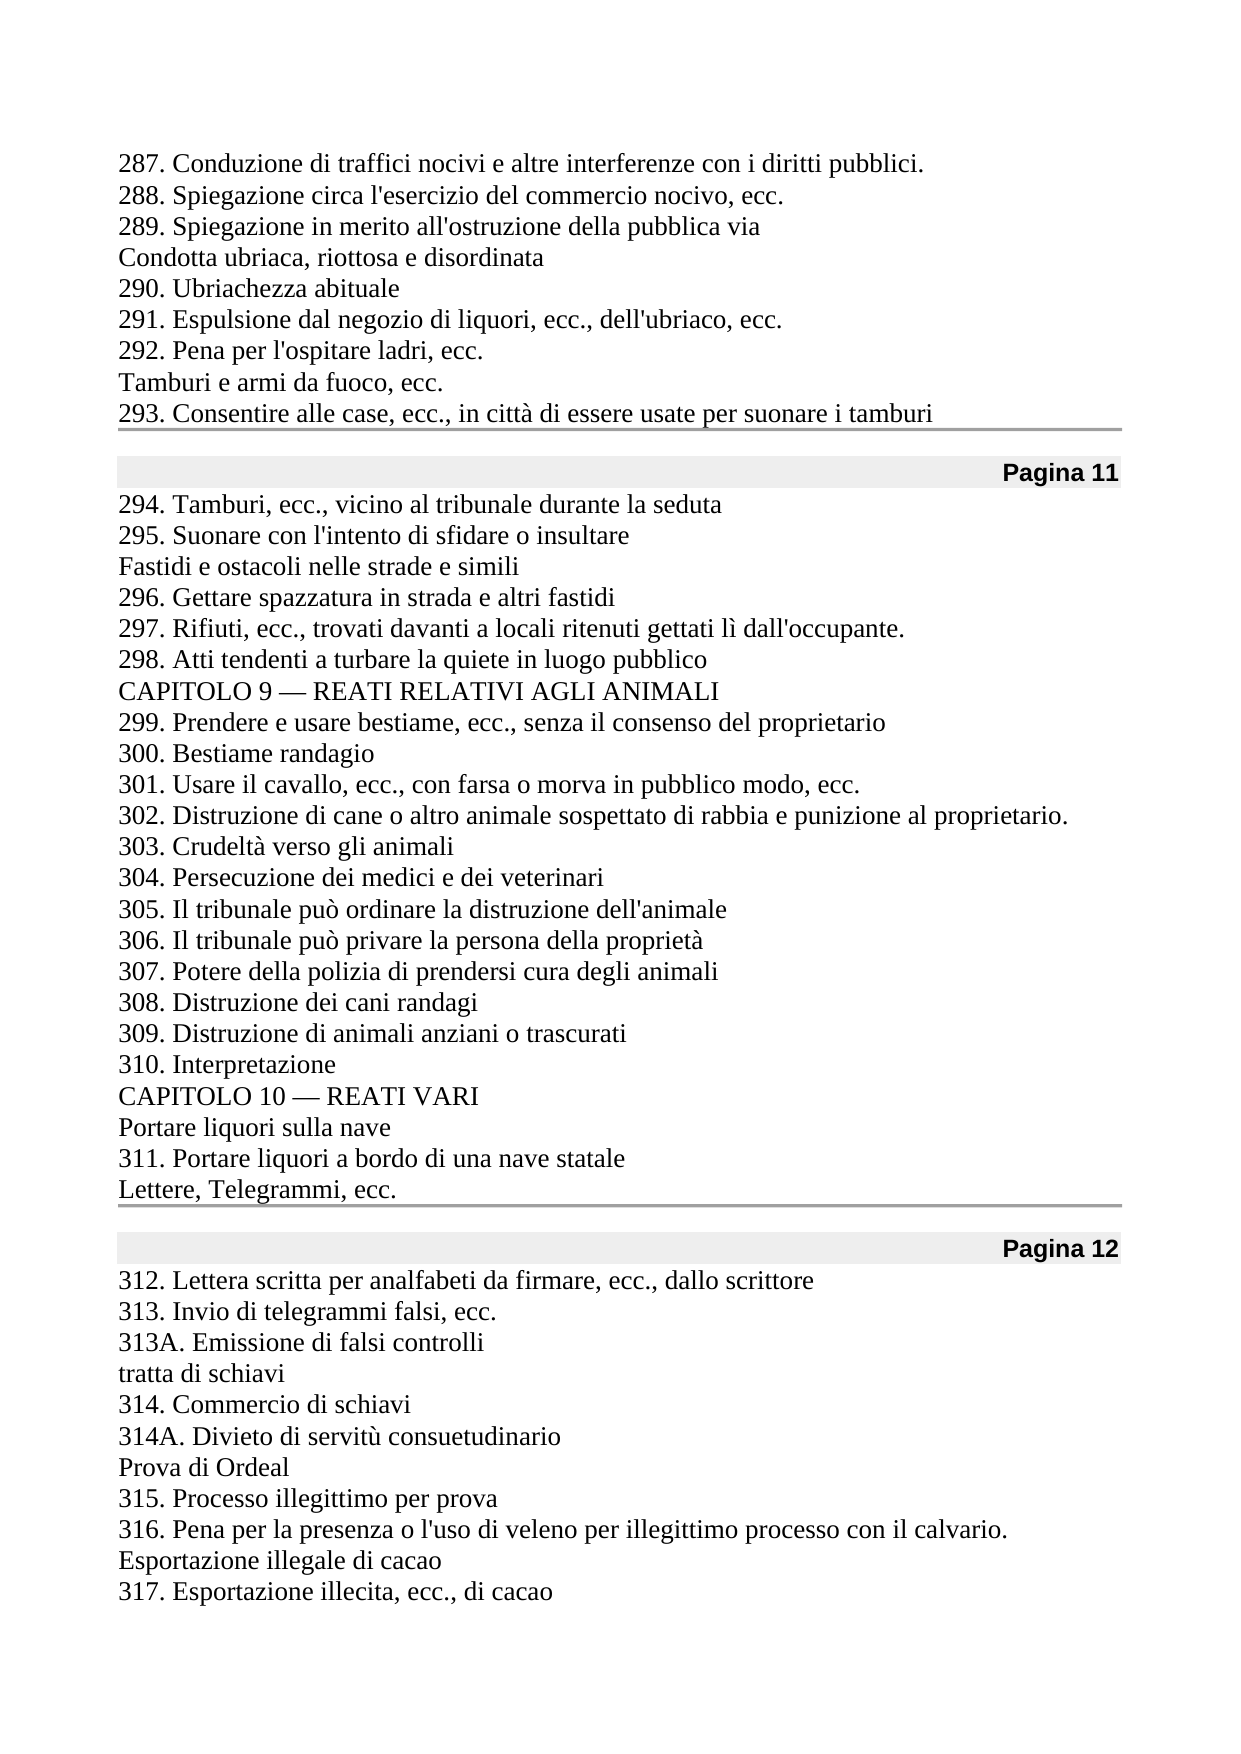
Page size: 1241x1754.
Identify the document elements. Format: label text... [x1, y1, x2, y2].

text 290. Ubriachezza abituale [118, 272, 1122, 303]
text 313A. Emissione di falsi controlli [118, 1326, 1122, 1357]
text 294. Tamburi, ecc., vicino al tribunale durante la seduta [118, 488, 1122, 519]
text 289. Spiegazione in merito all'ostruzione della pubblica via [118, 210, 1122, 241]
text 288. Spiegazione circa l'esercizio del commercio nocivo, ecc. [118, 179, 1122, 210]
text 306. Il tribunale può privare la persona della proprietà [118, 924, 1122, 955]
text 309. Distruzione di animali anziani o trascurati [118, 1017, 1122, 1048]
text 304. Persecuzione dei medici e dei veterinari [118, 862, 1122, 893]
text Lettere, Telegrammi, ecc. [118, 1173, 1122, 1204]
text 311. Portare liquori a bordo di una nave statale [118, 1142, 1122, 1173]
text 314. Commercio di schiavi [118, 1389, 1122, 1420]
text 291. Espulsione dal negozio di liquori, ecc., dell'ubriaco, ecc. [118, 303, 1122, 334]
text 299. Prendere e usare bestiame, ecc., senza il consenso del proprietario [118, 706, 1122, 737]
text CAPITOLO 10 — REATI VARI [118, 1079, 1122, 1111]
text 317. Esportazione illecita, ecc., di cacao [118, 1576, 1122, 1607]
text 300. Bestiame randagio [118, 737, 1122, 768]
text 312. Lettera scritta per analfabeti da firmare, ecc., dallo scrittore [118, 1264, 1122, 1295]
text 310. Interpretazione [118, 1048, 1122, 1079]
text CAPITOLO 9 — REATI RELATIVI AGLI ANIMALI [118, 675, 1122, 706]
text 316. Pena per la presenza o l'uso di veleno per illegittimo processo con il calvario. [118, 1513, 1122, 1544]
text Esportazione illegale di cacao [118, 1544, 1122, 1576]
text 301. Usare il cavallo, ecc., con farsa o morva in pubblico modo, ecc. [118, 768, 1122, 799]
text Condotta ubriaca, riottosa e disordinata [118, 241, 1122, 272]
text Prova di Ordeal [118, 1451, 1122, 1482]
text 303. Crudeltà verso gli animali [118, 830, 1122, 862]
text 315. Processo illegittimo per prova [118, 1482, 1122, 1513]
text 313. Invio di telegrammi falsi, ecc. [118, 1295, 1122, 1326]
text 293. Consentire alle case, ecc., in città di essere usate per suonare i tamburi [118, 397, 1122, 427]
text 295. Suonare con l'intento di sfidare o insultare [118, 519, 1122, 550]
text 298. Atti tendenti a turbare la quiete in luogo pubblico [118, 643, 1122, 675]
text 308. Distruzione dei cani randagi [118, 986, 1122, 1017]
text 296. Gettare spazzatura in strada e altri fastidi [118, 581, 1122, 612]
text 292. Pena per l'ospitare ladri, ecc. [118, 334, 1122, 366]
text 305. Il tribunale può ordinare la distruzione dell'animale [118, 893, 1122, 924]
text Fastidi e ostacoli nelle strade e simili [118, 550, 1122, 581]
text Tamburi e armi da fuoco, ecc. [118, 366, 1122, 397]
text 302. Distruzione di cane o altro animale sospettato di rabbia e punizione al proprietario. [118, 799, 1122, 830]
text tratta di schiavi [118, 1357, 1122, 1389]
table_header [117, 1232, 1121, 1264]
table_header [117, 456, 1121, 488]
text 314A. Divieto di servitù consuetudinario [118, 1420, 1122, 1451]
text 307. Potere della polizia di prendersi cura degli animali [118, 955, 1122, 986]
text Portare liquori sulla nave [118, 1111, 1122, 1142]
text 297. Rifiuti, ecc., trovati davanti a locali ritenuti gettati lì dall'occupante. [118, 612, 1122, 643]
text 287. Conduzione di traffici nocivi e altre interferenze con i diritti pubblici. [118, 148, 1122, 179]
